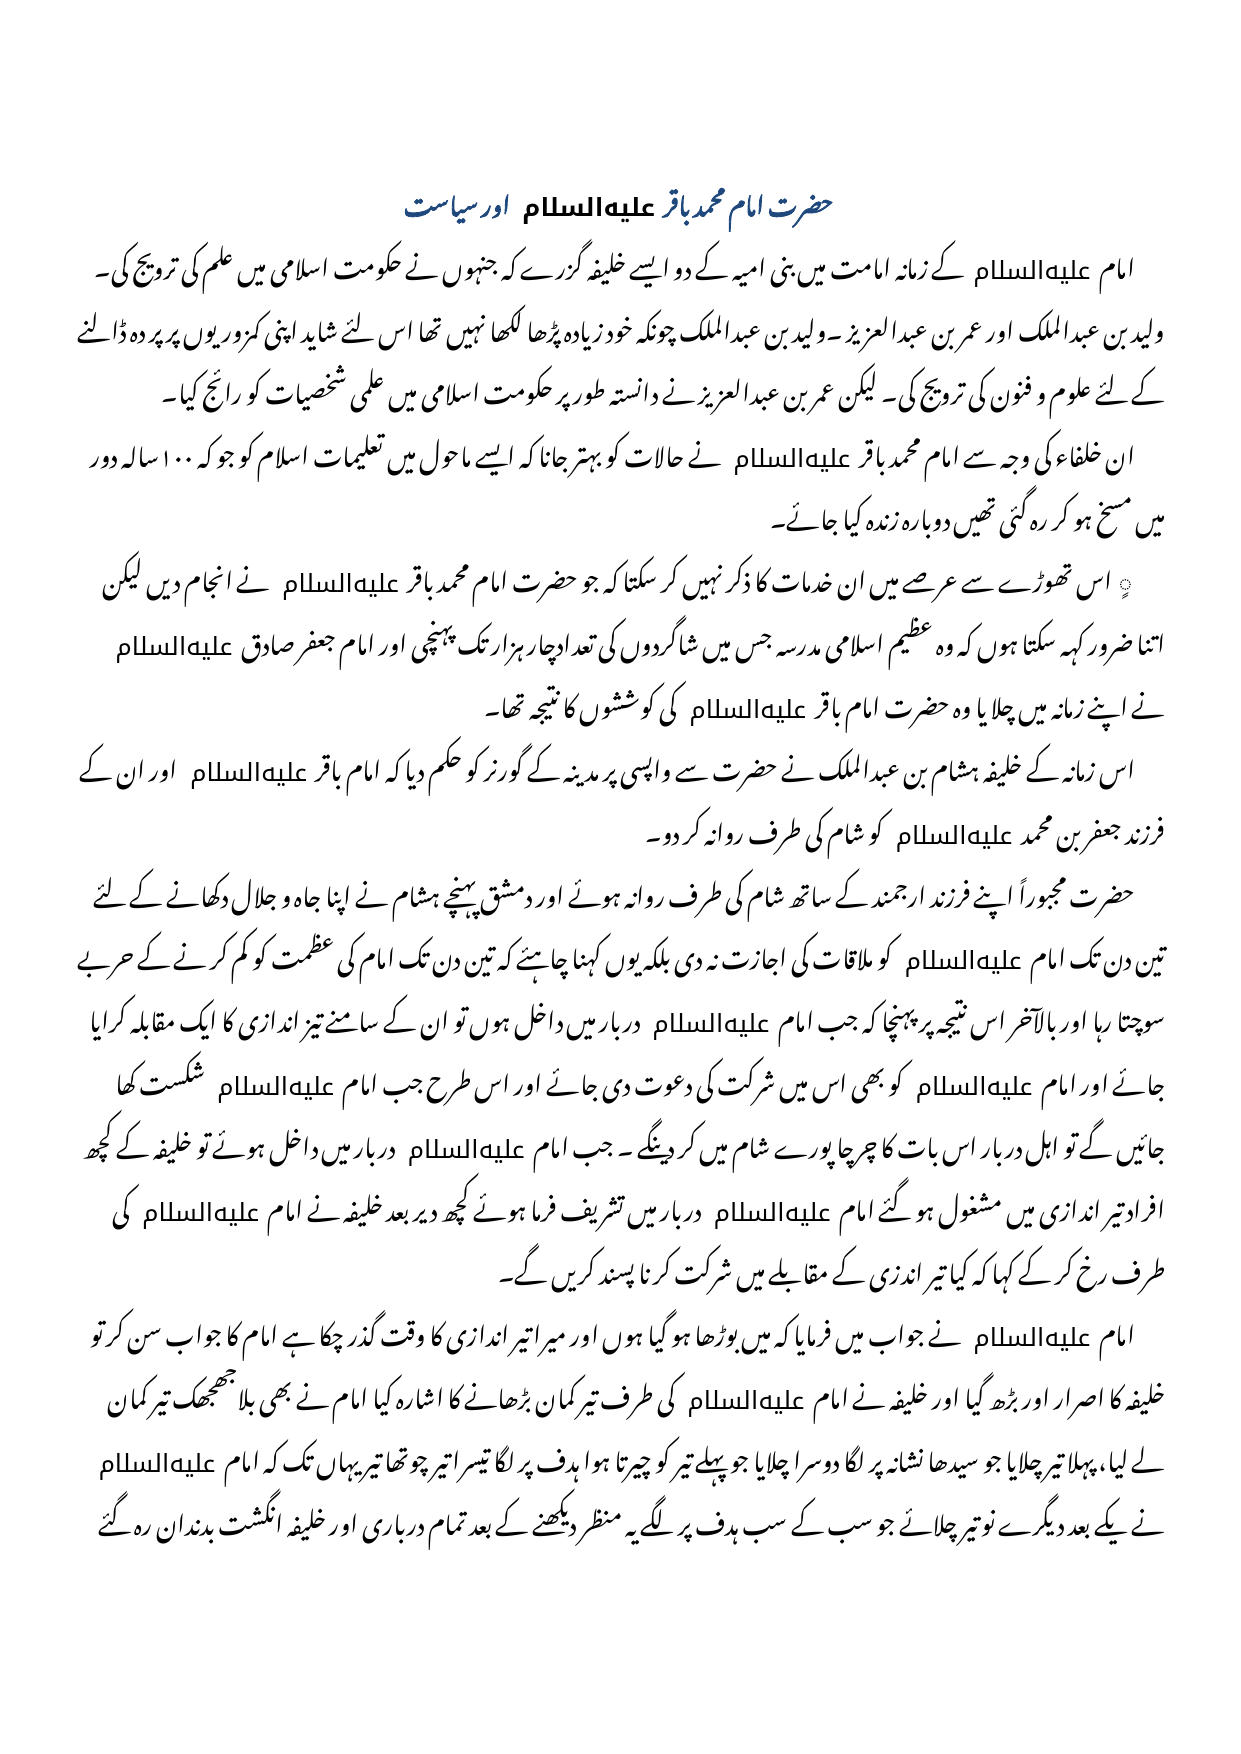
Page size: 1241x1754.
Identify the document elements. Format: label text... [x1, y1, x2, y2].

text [75, 1299, 1165, 1550]
text ٍ اس تھوڑے سے عرصے میں ان خدمات کا ذکر نہیں کر سکتا کہ جو حضرت امام محمد باقر عليه‌السلام نے انجام دیں لیکن اتنا ضرور کہہ سکتا ہوں کہ وہ عظیم اسلامی مدرسہ جس میں شاگردوں کی تعدادچار ہزار تک پہنچی اور امام جعفر صادق عليه‌السلام نے اپنے زمانہ میں چلا یا وہ حضرت امام باقر عليه‌السلام کی کوششوں کا نتیجہ تھا۔ [75, 545, 1165, 734]
subtitle حضرت امام محمد باقر عليه‌السلام اور سیاست [75, 106, 1165, 232]
text ان خلفاء کی وجہ سے امام محمد باقر عليه‌السلام نے حالات کو بہتر جانا کہ ایسے ماحول میں تعلیمات اسلام کو جو کہ ۱۰۰سالہ دور میں مسخ ہو کر رہ گئی تھیں دوبارہ زندہ کیا جائے۔ [75, 419, 1165, 545]
text حضرت مجبوراً اپنے فرزند ارجمند کے ساتھ شام کی طرف روانہ ہوئے اور دمشق پہنچے ہشام نے اپنا جاہ و جلال دکھانے کے لئے تین دن تک امام عليه‌السلام کو ملاقات کی اجازت نہ دی بلکہ یوں کہنا چاہئے کہ تین دن تک امام کی عظمت کو کم کر نے کے حربے سوچتا رہا اور بالآخر اس نتیجہ پر پہنچا کہ جب امام عليه‌السلام دربار میں داخل ہوں تو ان کے سامنے تیز اندازی کا ایک مقابلہ کرایا جائے اور امام عليه‌السلام کو بھی اس میں شرکت کی دعوت دی جائے اور اس طرح جب امام عليه‌السلام شکست کھا جائیں گے تو اہل دربار اس بات کا چرچا پورے شام میں کر دینگے ۔ جب امام عليه‌السلام دربار میں داخل ہوئے تو خلیفہ کے کچھ افراد تیر اندازی میں مشغول ہو گئے امام عليه‌السلام دربار میں تشریف فرما ہوئے کچھ دیر بعد خلیفہ نے امام عليه‌السلام کی طرف رخ کر کے کہا کہ کیا تیر اندزی کے مقابلے میں شرکت کر نا پسند کریں گے۔ [75, 859, 1165, 1299]
text امام عليه‌السلام کے زمانہ امامت میں بنی امیہ کے دو ایسے خلیفہ گزرے کہ جنہوں نے حکومت اسلامی میں علم کی ترویج کی۔ ولید بن عبدالملک اور عمر بن عبدالعزیز ۔ولید بن عبدالملک چونکہ خود زیادہ پڑھا لکھا نہیں تھا اس لئے شاید اپنی کمزوریوں پر پر دہ ڈالنے کے لئے علوم و فنون کی ترویج کی۔ لیکن عمر بن عبدالعزیز نے دانستہ طور پر حکومت اسلامی میں علمی شخصیات کو رائج کیا۔ [75, 232, 1165, 419]
text اس زمانہ کے خلیفہ ہشام بن عبدالملک نے حضرت سے واپسی پر مدینہ کے گورنر کو حکم دیا کہ امام باقر عليه‌السلام اور ان کے فرزند جعفر بن محمد عليه‌السلام کو شام کی طرف روانہ کر دو۔ [75, 734, 1165, 859]
